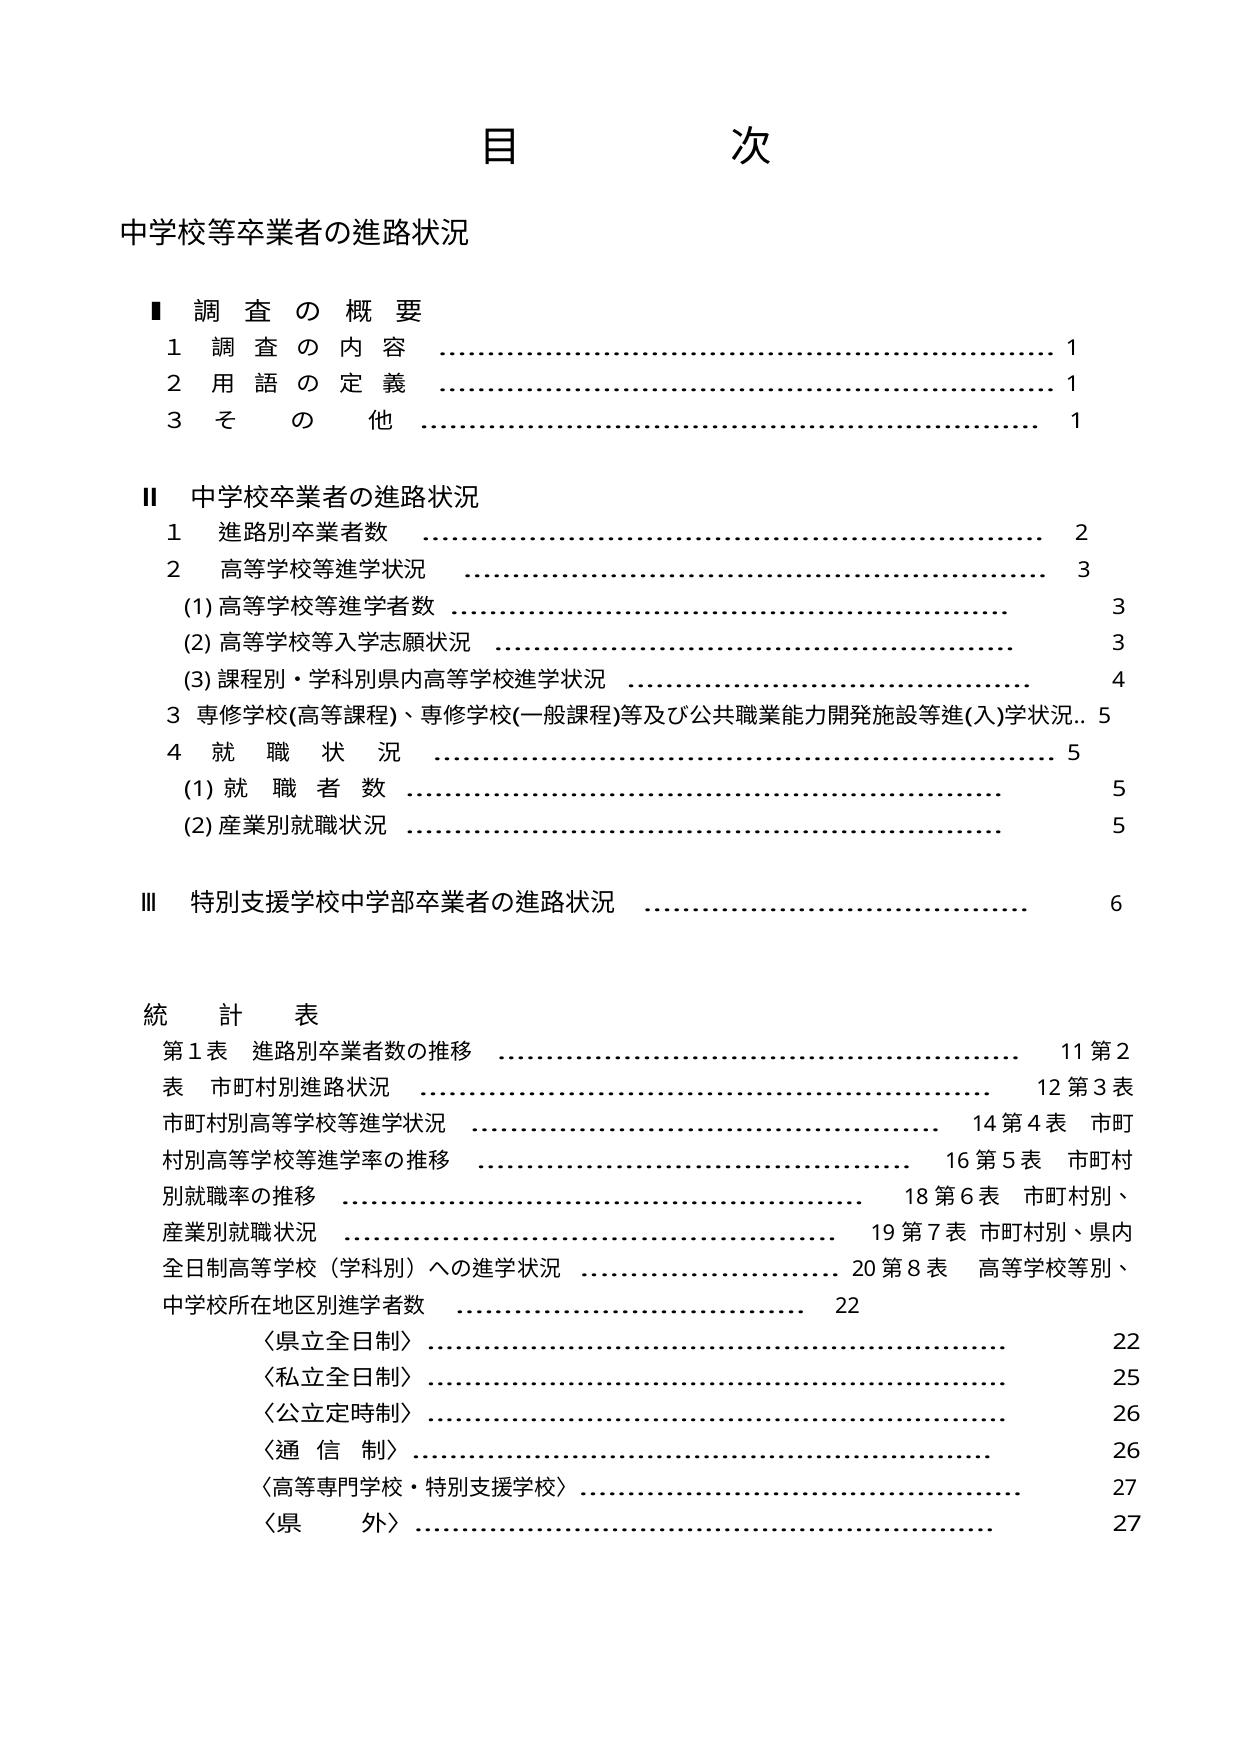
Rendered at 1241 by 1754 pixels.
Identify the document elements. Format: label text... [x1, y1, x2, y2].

text Ⅲ 特別支援学校中学部卒業者の進路状況 ‥‥‥‥‥‥‥‥‥‥‥‥‥‥‥‥‥‥‥‥ 6 [140, 885, 1157, 919]
subtitle Ⅰ 調 査 の 概 要 [143, 294, 1157, 328]
text 〈県立全日制〉‥‥‥‥‥‥‥‥‥‥‥‥‥‥‥‥‥‥‥‥‥‥‥‥‥‥‥‥‥‥‥ 22 [250, 1326, 1157, 1355]
text 〈高等専門学校・特別支援学校〉‥‥‥‥‥‥‥‥‥‥‥‥‥‥‥‥‥‥‥‥‥‥‥ 27 [250, 1471, 1157, 1501]
text (3) 課程別・学科別県内高等学校進学状況 ‥‥‥‥‥‥‥‥‥‥‥‥‥‥‥‥‥‥‥‥‥ 4 [184, 664, 1157, 693]
text ３ 専修学校(高等課程)、専修学校(一般課程)等及び公共職業能力開発施設等進(入)学状況‥ 5 [162, 700, 1157, 730]
text 〈公立定時制〉‥‥‥‥‥‥‥‥‥‥‥‥‥‥‥‥‥‥‥‥‥‥‥‥‥‥‥‥‥‥‥ 26 [250, 1398, 1157, 1428]
text (2) 産業別就職状況 ‥‥‥‥‥‥‥‥‥‥‥‥‥‥‥‥‥‥‥‥‥‥‥‥‥‥‥‥‥‥‥ 5 [184, 810, 1157, 840]
text １ 進路別卒業者数 ‥‥‥‥‥‥‥‥‥‥‥‥‥‥‥‥‥‥‥‥‥‥‥‥‥‥‥‥‥‥‥‥ 2 [162, 517, 1157, 547]
subtitle 統 計 表 [143, 998, 1157, 1032]
text 〈私立全日制〉‥‥‥‥‥‥‥‥‥‥‥‥‥‥‥‥‥‥‥‥‥‥‥‥‥‥‥‥‥‥‥ 25 [250, 1362, 1157, 1391]
text (1) 就 職 者 数 ‥‥‥‥‥‥‥‥‥‥‥‥‥‥‥‥‥‥‥‥‥‥‥‥‥‥‥‥‥‥‥ 5 [184, 773, 1157, 803]
text 〈通 信 制〉‥‥‥‥‥‥‥‥‥‥‥‥‥‥‥‥‥‥‥‥‥‥‥‥‥‥‥‥‥‥‥ 26 [250, 1435, 1157, 1465]
text 〈県 外〉‥‥‥‥‥‥‥‥‥‥‥‥‥‥‥‥‥‥‥‥‥‥‥‥‥‥‥‥‥‥‥ 27 [250, 1508, 1157, 1538]
text (2) 高等学校等入学志願状況 ‥‥‥‥‥‥‥‥‥‥‥‥‥‥‥‥‥‥‥‥‥‥‥‥‥‥‥ 3 [184, 627, 1157, 657]
text 第１表 進路別卒業者数の推移 ‥‥‥‥‥‥‥‥‥‥‥‥‥‥‥‥‥‥‥‥‥‥‥‥‥‥‥ 11 第２表 市町村別進路状況 ‥‥‥‥‥‥‥‥‥‥‥‥‥‥‥‥‥‥‥‥‥‥‥‥‥‥‥‥‥ 12 第３表 市町村別高等学校等進学状況 ‥‥‥‥‥‥‥‥‥‥‥‥‥‥‥‥‥‥‥‥‥‥‥‥ 14 第４表 市町村別高等学校等進学率の推移 ‥‥‥‥‥‥‥‥‥‥‥‥‥‥‥‥‥‥‥‥‥‥ 16 第５表 市町村別就職率の推移 ‥‥‥‥‥‥‥‥‥‥‥‥‥‥‥‥‥‥‥‥‥‥‥‥‥‥‥ 18 第６表 市町村別、産業別就職状況 ‥‥‥‥‥‥‥‥‥‥‥‥‥‥‥‥‥‥‥‥‥‥‥‥‥ 19 第７表 市町村別、県内全日制高等学校（学科別）への進学状況 ‥‥‥‥‥‥‥‥‥‥‥‥‥ 20 第８表 高等学校等別、中学校所在地区別進学者数 ‥‥‥‥‥‥‥‥‥‥‥‥‥‥‥‥‥‥ 22 [162, 1036, 1134, 1319]
subtitle Ⅱ 中学校卒業者の進路状況 [140, 480, 1157, 514]
subtitle 中学校等卒業者の進路状況 [95, 212, 494, 252]
text ４ 就 職 状 況 ‥‥‥‥‥‥‥‥‥‥‥‥‥‥‥‥‥‥‥‥‥‥‥‥‥‥‥‥‥‥‥‥ 5 [162, 737, 1157, 766]
text (1) 高等学校等進学者数 ‥‥‥‥‥‥‥‥‥‥‥‥‥‥‥‥‥‥‥‥‥‥‥‥‥‥‥‥‥ 3 [184, 591, 1157, 621]
text ２ 用 語 の 定 義 ‥‥‥‥‥‥‥‥‥‥‥‥‥‥‥‥‥‥‥‥‥‥‥‥‥‥‥‥‥‥‥‥ 1 [162, 368, 1157, 398]
text ３ そ の 他 ‥‥‥‥‥‥‥‥‥‥‥‥‥‥‥‥‥‥‥‥‥‥‥‥‥‥‥‥‥‥‥‥ 1 [162, 404, 1157, 434]
text 目 次 [95, 117, 1157, 172]
text ２ 高等学校等進学状況 ‥‥‥‥‥‥‥‥‥‥‥‥‥‥‥‥‥‥‥‥‥‥‥‥‥‥‥‥‥‥ 3 [162, 554, 1157, 584]
text １ 調 査 の 内 容 ‥‥‥‥‥‥‥‥‥‥‥‥‥‥‥‥‥‥‥‥‥‥‥‥‥‥‥‥‥‥‥‥ 1 [162, 332, 1157, 361]
